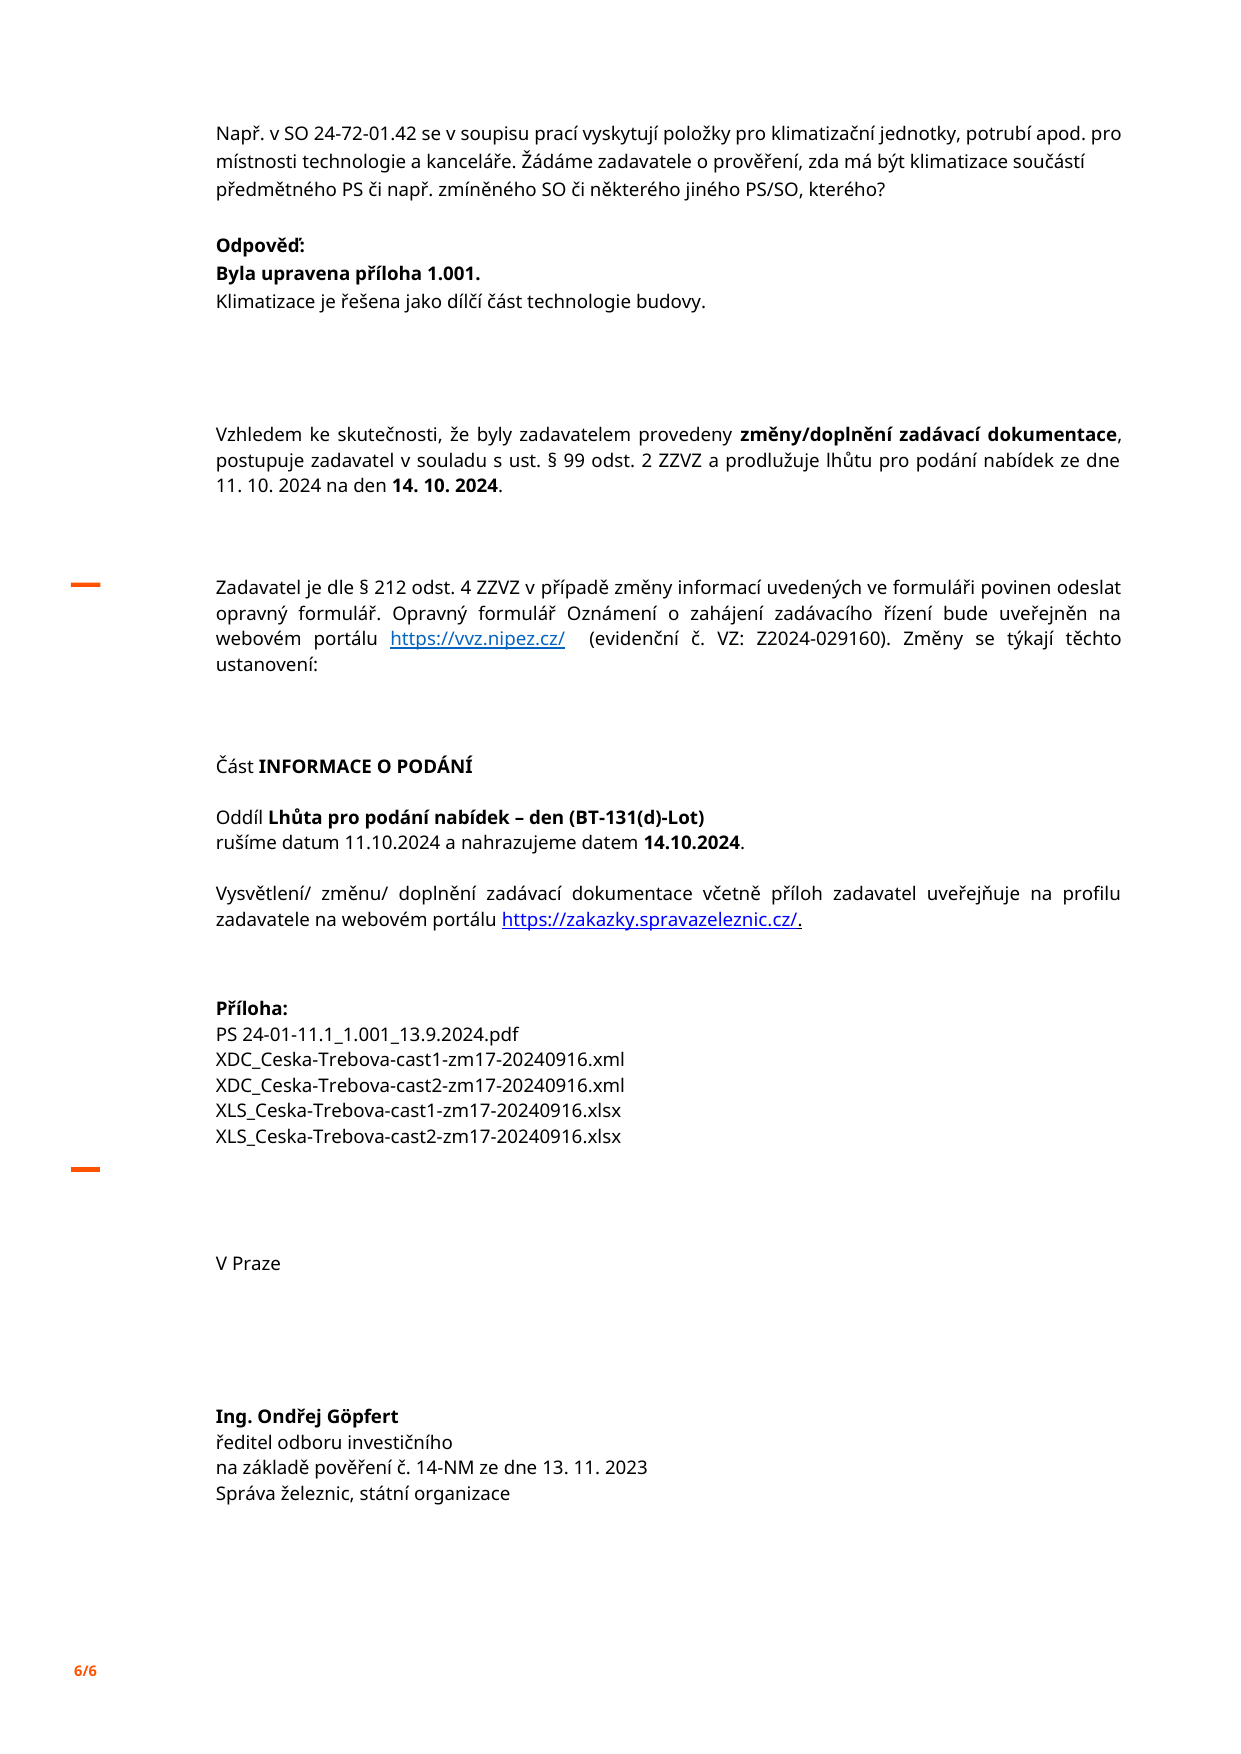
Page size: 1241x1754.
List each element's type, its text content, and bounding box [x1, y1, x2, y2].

text Klimatizace je řešena jako dílčí část technologie budovy. [216, 289, 1122, 314]
text XDC_Ceska-Trebova-cast1-zm17-20240916.xml [216, 1046, 1122, 1072]
text XLS_Ceska-Trebova-cast1-zm17-20240916.xlsx [216, 1097, 1122, 1123]
text V Praze [216, 1251, 1122, 1276]
list Vzhledem ke skutečnosti, že byly zadavatelem provedeny změny/doplnění zadávací dokumentace, postupuje zadavatel v souladu s ust. § 99 odst. 2 ZZVZ a prodlužuje lhůtu pro podání nabídek ze dne 11. 10. 2024 na den 14. 10. 2024. [216, 421, 1122, 498]
text Příloha: [216, 995, 1122, 1021]
text Ing. Ondřej Göpfert [216, 1404, 1122, 1429]
text Např. v SO 24-72-01.42 se v soupisu prací vyskytují položky pro klimatizační jednotky, potrubí apod. pro místnosti technologie a kanceláře. Žádáme zadavatele o prověření, zda má být klimatizace součástí předmětného PS či např. zmíněného SO či některého jiného PS/SO, kterého? [216, 121, 1122, 202]
text PS 24-01-11.1_1.001_13.9.2024.pdf [216, 1021, 1122, 1046]
text na základě pověření č. 14-NM ze dne 13. 11. 2023 [216, 1455, 1122, 1480]
text ředitel odboru investičního [216, 1429, 1122, 1455]
text Vysvětlení/ změnu/ doplnění zadávací dokumentace včetně příloh zadavatel uveřejňuje na profilu zadavatele na webovém portálu https://zakazky.spravazeleznic.cz/. [216, 881, 1122, 932]
text XDC_Ceska-Trebova-cast2-zm17-20240916.xml [216, 1072, 1122, 1097]
text Byla upravena příloha 1.001. [216, 261, 1122, 286]
text Část INFORMACE O PODÁNÍ [216, 753, 1122, 779]
text rušíme datum 11.10.2024 a nahrazujeme datem 14.10.2024. [216, 830, 1122, 855]
text XLS_Ceska-Trebova-cast2-zm17-20240916.xlsx [216, 1123, 1122, 1148]
text Oddíl Lhůta pro podání nabídek – den (BT-131(d)-Lot) [216, 804, 1122, 830]
text Odpověď: [216, 233, 1122, 258]
text Správa železnic, státní organizace [216, 1480, 1122, 1506]
text Zadavatel je dle § 212 odst. 4 ZZVZ v případě změny informací uvedených ve formuláři povinen odeslat opravný formulář. Opravný formulář Oznámení o zahájení zadávacího řízení bude uveřejněn na webovém portálu https://vvz.nipez.cz/ (evidenční č. VZ: Z2024-029160). Změny se týkají těchto ustanovení: [216, 574, 1122, 677]
